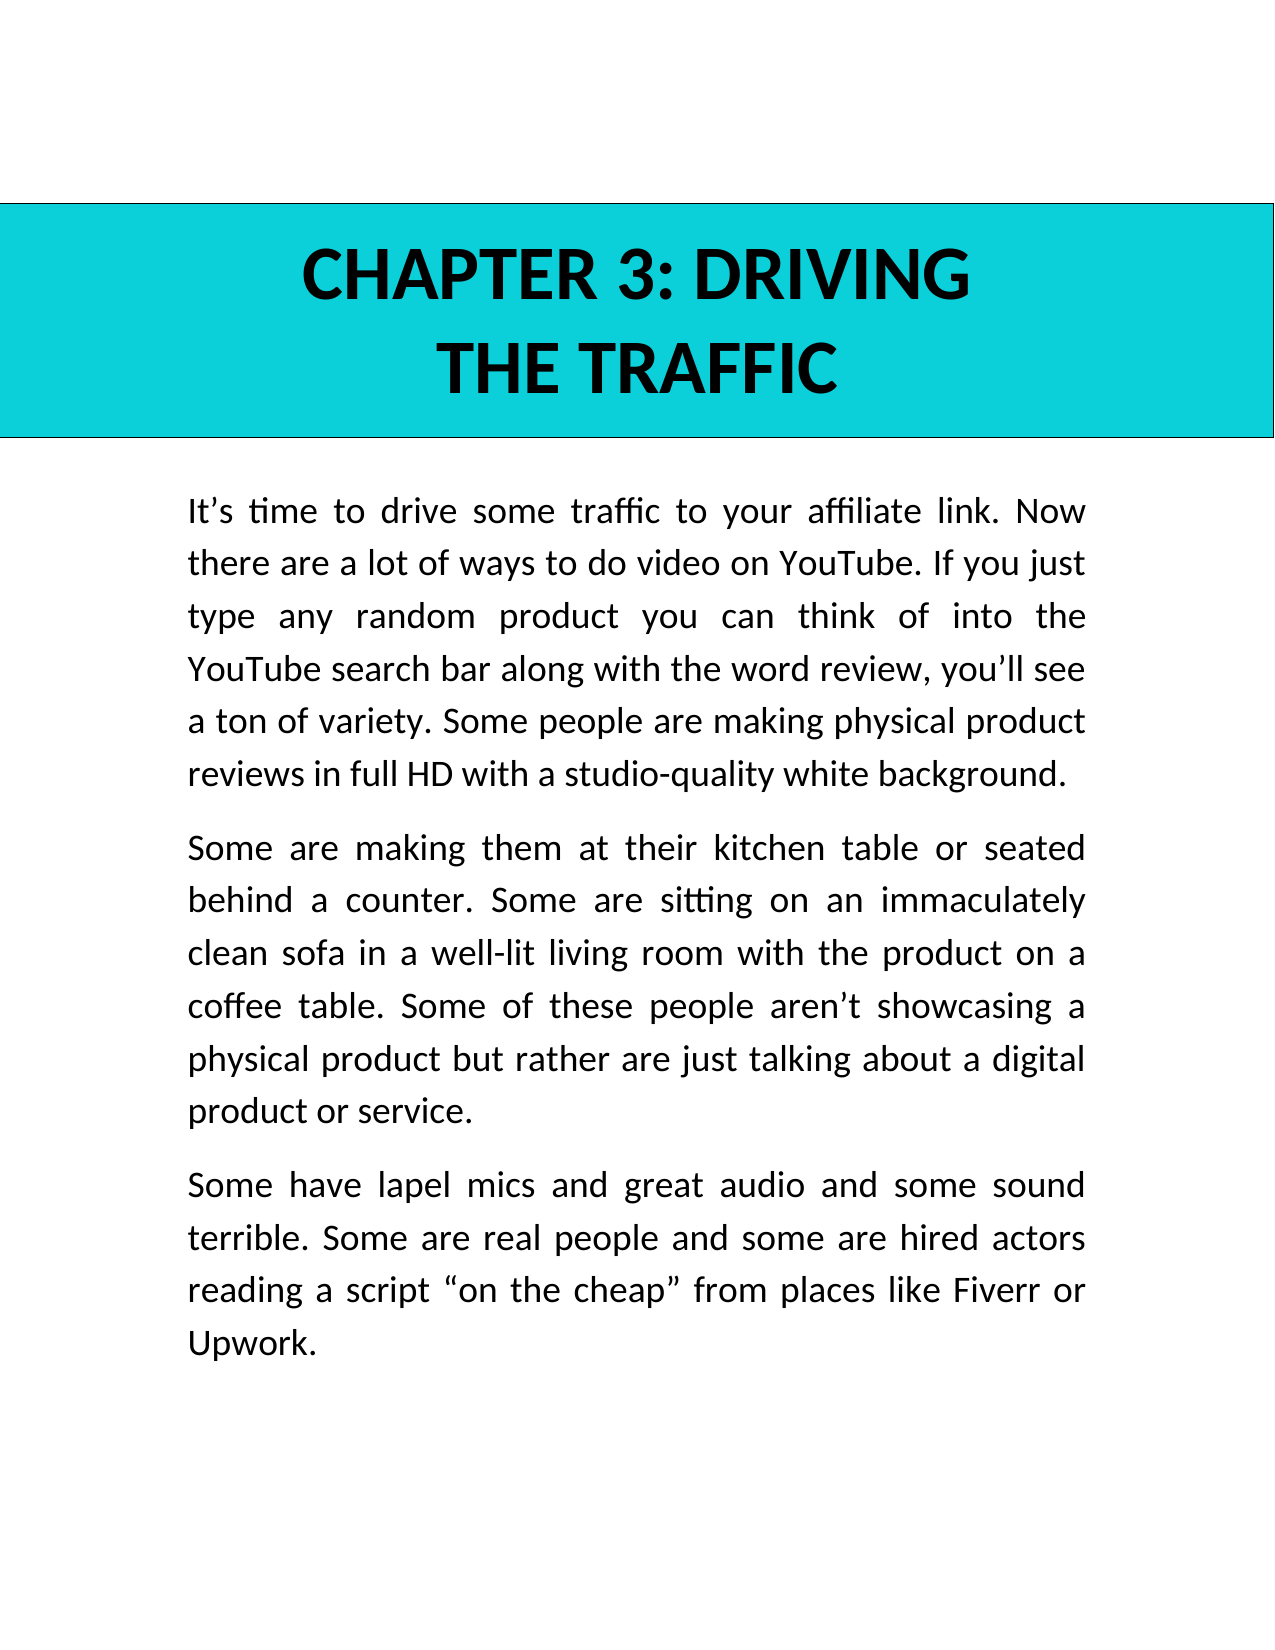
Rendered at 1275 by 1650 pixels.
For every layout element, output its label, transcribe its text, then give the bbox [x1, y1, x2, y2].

text CHAPTER 3: DRIVING [187, 225, 1087, 319]
text Some are making them at their kitchen table or seated behind a counter. Some are sitting on an immaculately clean sofa in a well-lit living room with the product on a coffee table. Some of these people aren’t showcasing a physical product but rather are just talking about a digital product or service. [187, 824, 1087, 1133]
text It’s time to drive some traffic to your affiliate link. Now there are a lot of ways to do video on YouTube. If you just type any random product you can think of into the YouTube search bar along with the word review, you’ll see a ton of variety. Some people are making physical product reviews in full HD with a studio-quality white background. [187, 487, 1087, 796]
text THE TRAFFIC [187, 319, 1087, 413]
text Some have lapel mics and great audio and some sound terrible. Some are real people and some are hired actors reading a script “on the cheap” from places like Fiverr or Upwork. [187, 1161, 1087, 1365]
